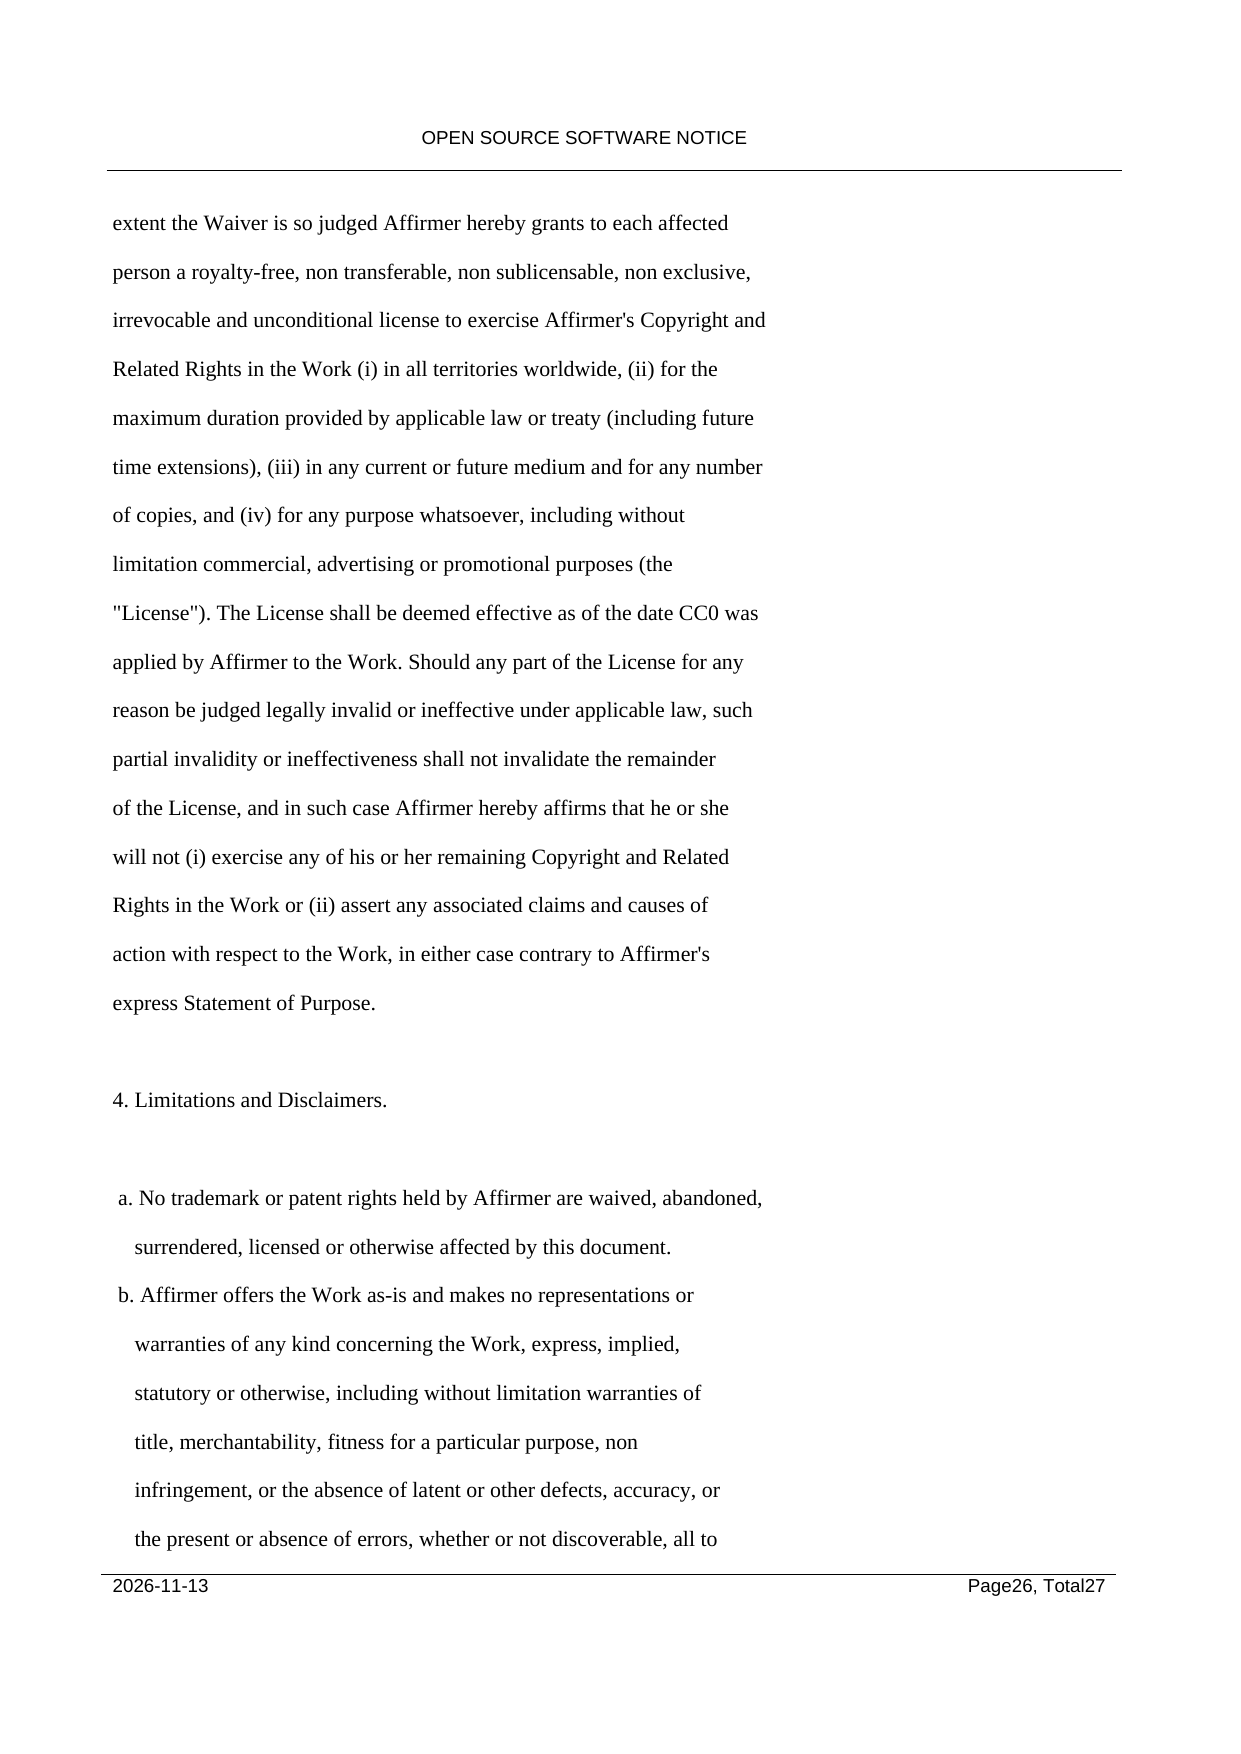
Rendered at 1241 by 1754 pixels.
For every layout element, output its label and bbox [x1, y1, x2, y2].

text [112, 206, 1128, 1555]
